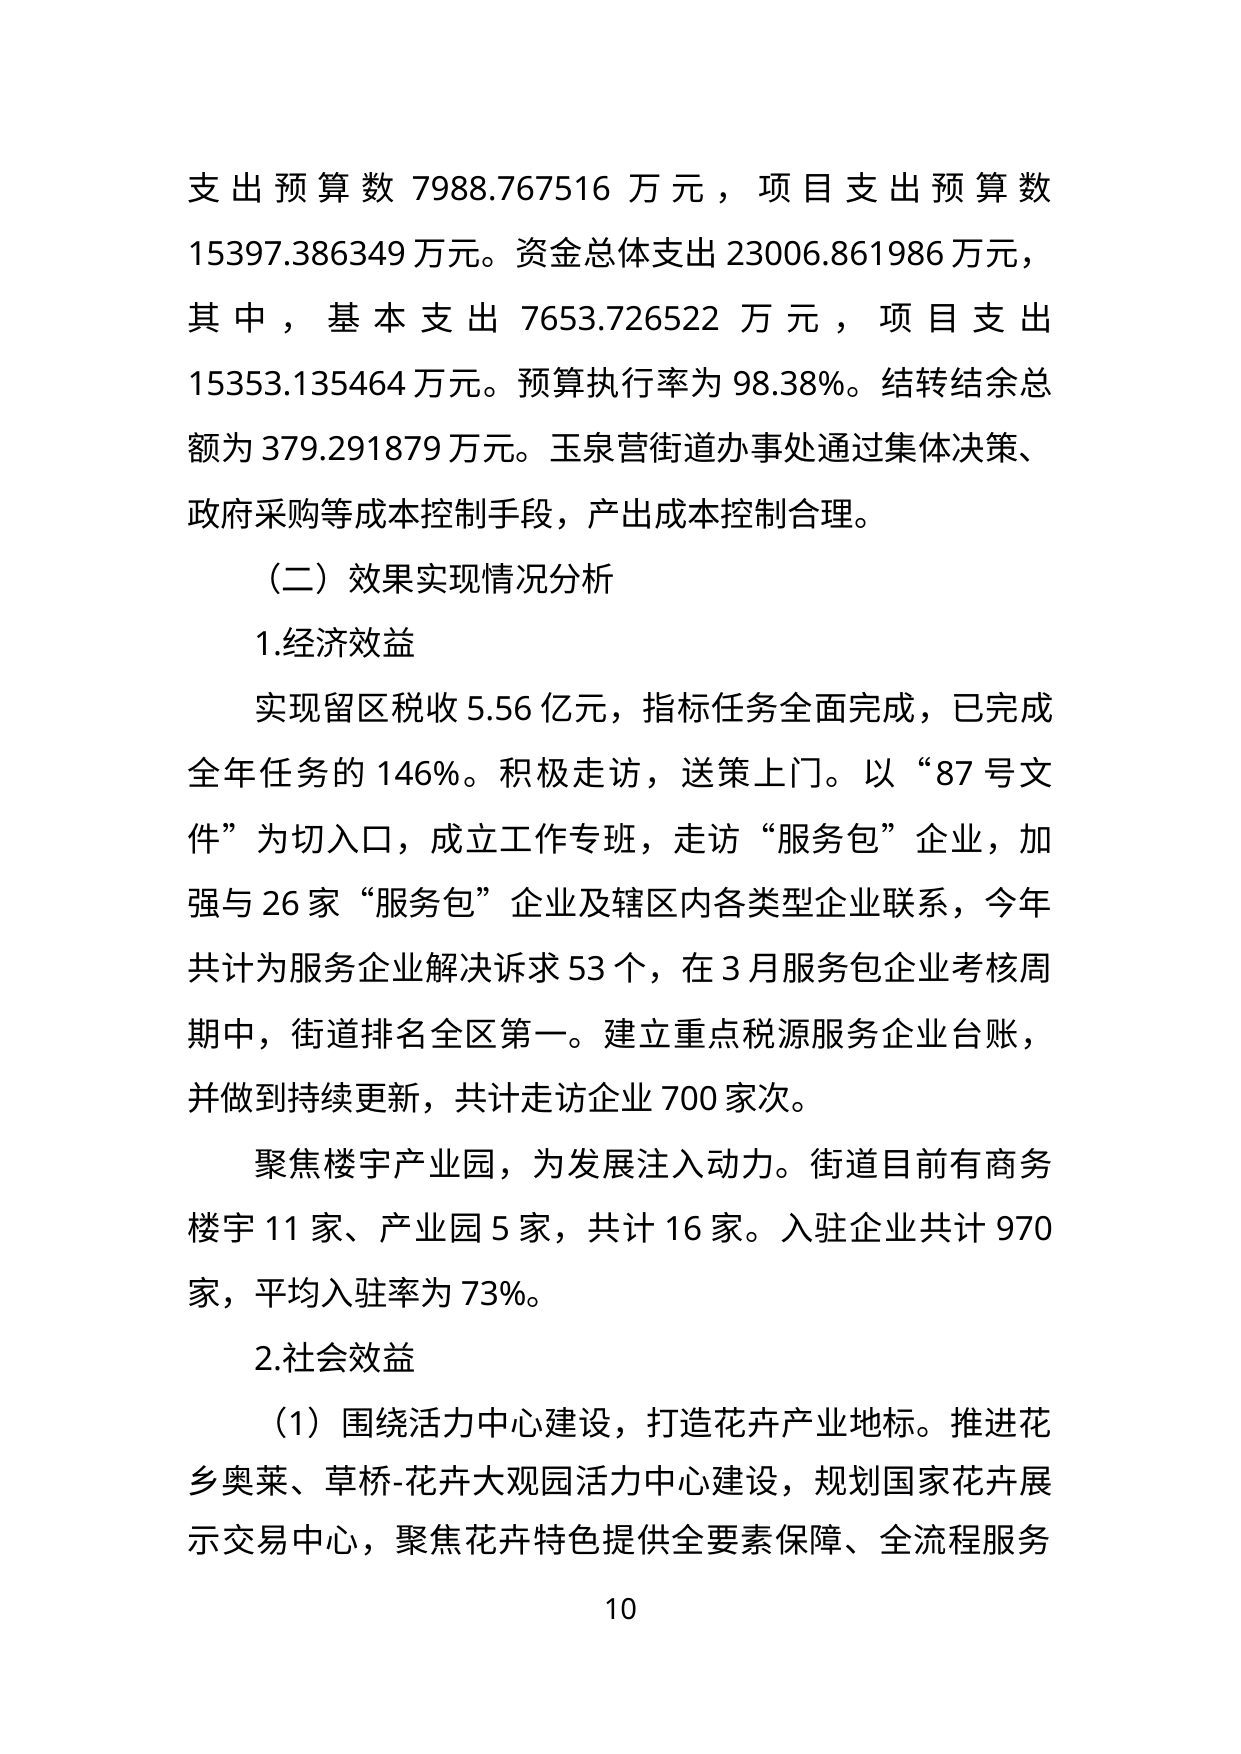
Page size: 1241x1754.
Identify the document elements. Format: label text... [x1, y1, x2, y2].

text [187, 1389, 1053, 1564]
text 实现留区税收5.56亿元，指标任务全面完成，已完成全年任务的146%。积极走访，送策上门。以“87号文件”为切入口，成立工作专班，走访“服务包”企业，加强与26家“服务包”企业及辖区内各类型企业联系，今年共计为服务企业解决诉求53个，在3月服务包企业考核周期中，街道排名全区第一。建立重点税源服务企业台账，并做到持续更新，共计走访企业700家次。 [187, 674, 1053, 1129]
text 聚焦楼宇产业园，为发展注入动力。街道目前有商务楼宇11家、产业园5家，共计16家。入驻企业共计970家，平均入驻率为73%。 [187, 1129, 1053, 1324]
text 1.经济效益 [187, 609, 1053, 674]
text 2.社会效益 [187, 1324, 1053, 1389]
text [187, 154, 1053, 544]
text （二）效果实现情况分析 [198, 544, 1053, 609]
